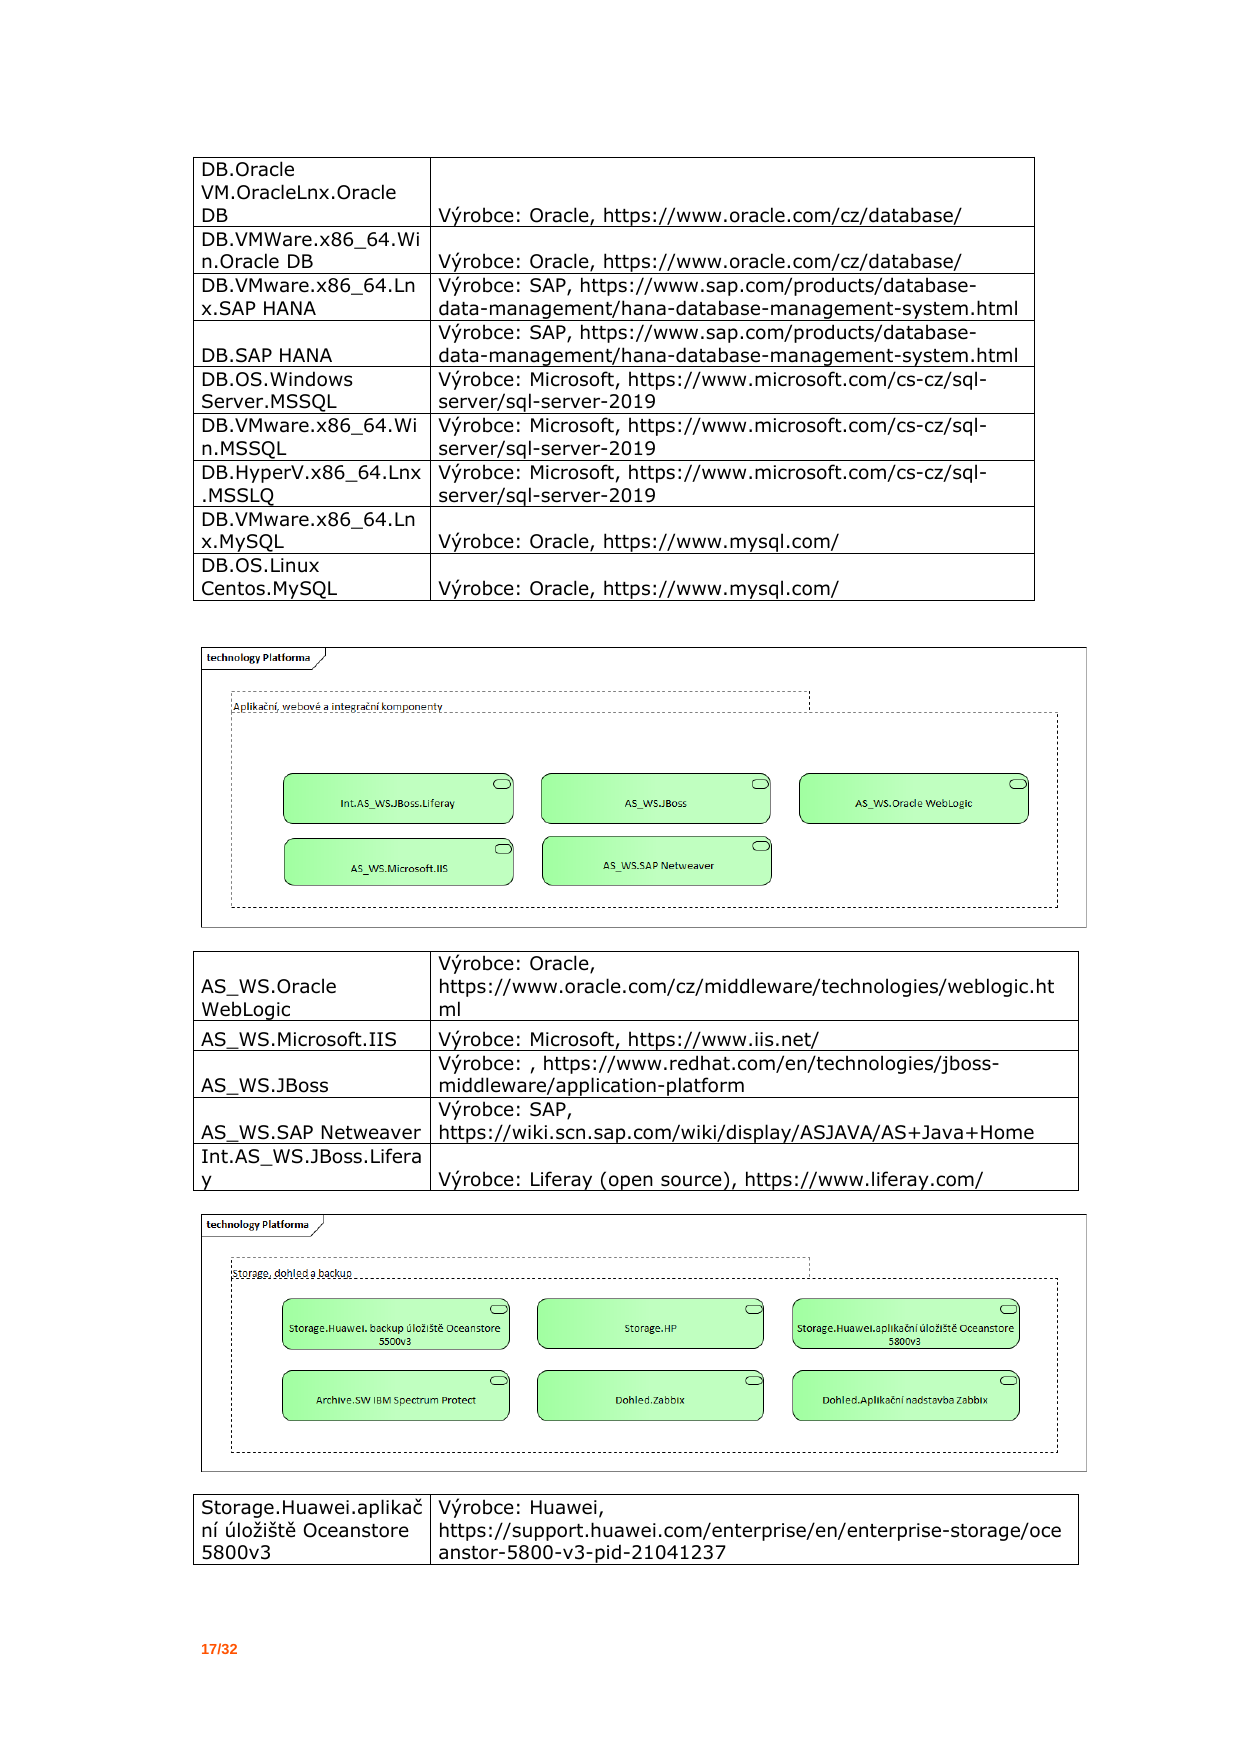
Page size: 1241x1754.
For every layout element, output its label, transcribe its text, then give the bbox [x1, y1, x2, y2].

table_cell Výrobce: SAP, https://www.sap.com/products/database-data-management/hana-database-management-system.html [431, 321, 1034, 366]
table_header Storage.Huawei.aplikační úložiště Oceanstore 5800v3 [194, 1495, 430, 1564]
table_cell DB.VMware.x86_64.Lnx.SAP HANA [194, 274, 430, 319]
table_cell Výrobce: Microsoft, https://www.iis.net/ [431, 1021, 1078, 1050]
table_cell Výrobce: Microsoft, https://www.microsoft.com/cs-cz/sql-server/sql-server-2019 [431, 414, 1034, 459]
table_cell AS_WS.Microsoft.IIS [194, 1021, 430, 1050]
table_cell DB.HyperV.x86_64.Lnx.MSSLQ [194, 461, 430, 506]
table_cell Výrobce: SAP, https://www.sap.com/products/database-data-management/hana-database-management-system.html [431, 274, 1034, 319]
table_cell Výrobce: Liferay (open source), https://www.liferay.com/ [431, 1144, 1078, 1190]
table_cell Výrobce: Microsoft, https://www.microsoft.com/cs-cz/sql-server/sql-server-2019 [431, 461, 1034, 506]
table_cell Výrobce: Microsoft, https://www.microsoft.com/cs-cz/sql-server/sql-server-2019 [431, 367, 1034, 413]
picture [200, 646, 1087, 928]
table_cell DB.OS.Linux Centos.MySQL [194, 554, 430, 599]
table_cell Výrobce: SAP, https://wiki.scn.sap.com/wiki/display/ASJAVA/AS+Java+Home [431, 1098, 1078, 1143]
table_cell DB.VMware.x86_64.Win.MSSQL [194, 414, 430, 459]
table_cell AS_WS.SAP Netweaver [194, 1098, 430, 1143]
table_cell DB.VMWare.x86_64.Win.Oracle DB [194, 227, 430, 273]
table_cell DB.OS.Windows Server.MSSQL [194, 367, 430, 413]
table_header Výrobce: Huawei, https://support.huawei.com/enterprise/en/enterprise-storage/oceanstor-5800-v3-pid-21041237 [431, 1495, 1078, 1564]
table_cell DB.VMware.x86_64.Lnx.MySQL [194, 507, 430, 553]
table_header DB.Oracle VM.OracleLnx.Oracle DB [194, 158, 430, 226]
table_cell Výrobce: Oracle, https://www.mysql.com/ [431, 507, 1034, 553]
table_cell Výrobce: , https://www.redhat.com/en/technologies/jboss-middleware/application-platform [431, 1051, 1078, 1097]
table_cell AS_WS.JBoss [194, 1051, 430, 1097]
table_header Výrobce: Oracle, https://www.oracle.com/cz/middleware/technologies/weblogic.html [431, 952, 1078, 1020]
table_cell Výrobce: Oracle, https://www.mysql.com/ [431, 554, 1034, 599]
picture [200, 1213, 1087, 1472]
table_cell Int.AS_WS.JBoss.Liferay [194, 1144, 430, 1190]
table_header Výrobce: Oracle, https://www.oracle.com/cz/database/ [431, 158, 1034, 226]
table_cell DB.SAP HANA [194, 321, 430, 366]
table_cell Výrobce: Oracle, https://www.oracle.com/cz/database/ [431, 227, 1034, 273]
table_header AS_WS.Oracle WebLogic [194, 952, 430, 1020]
